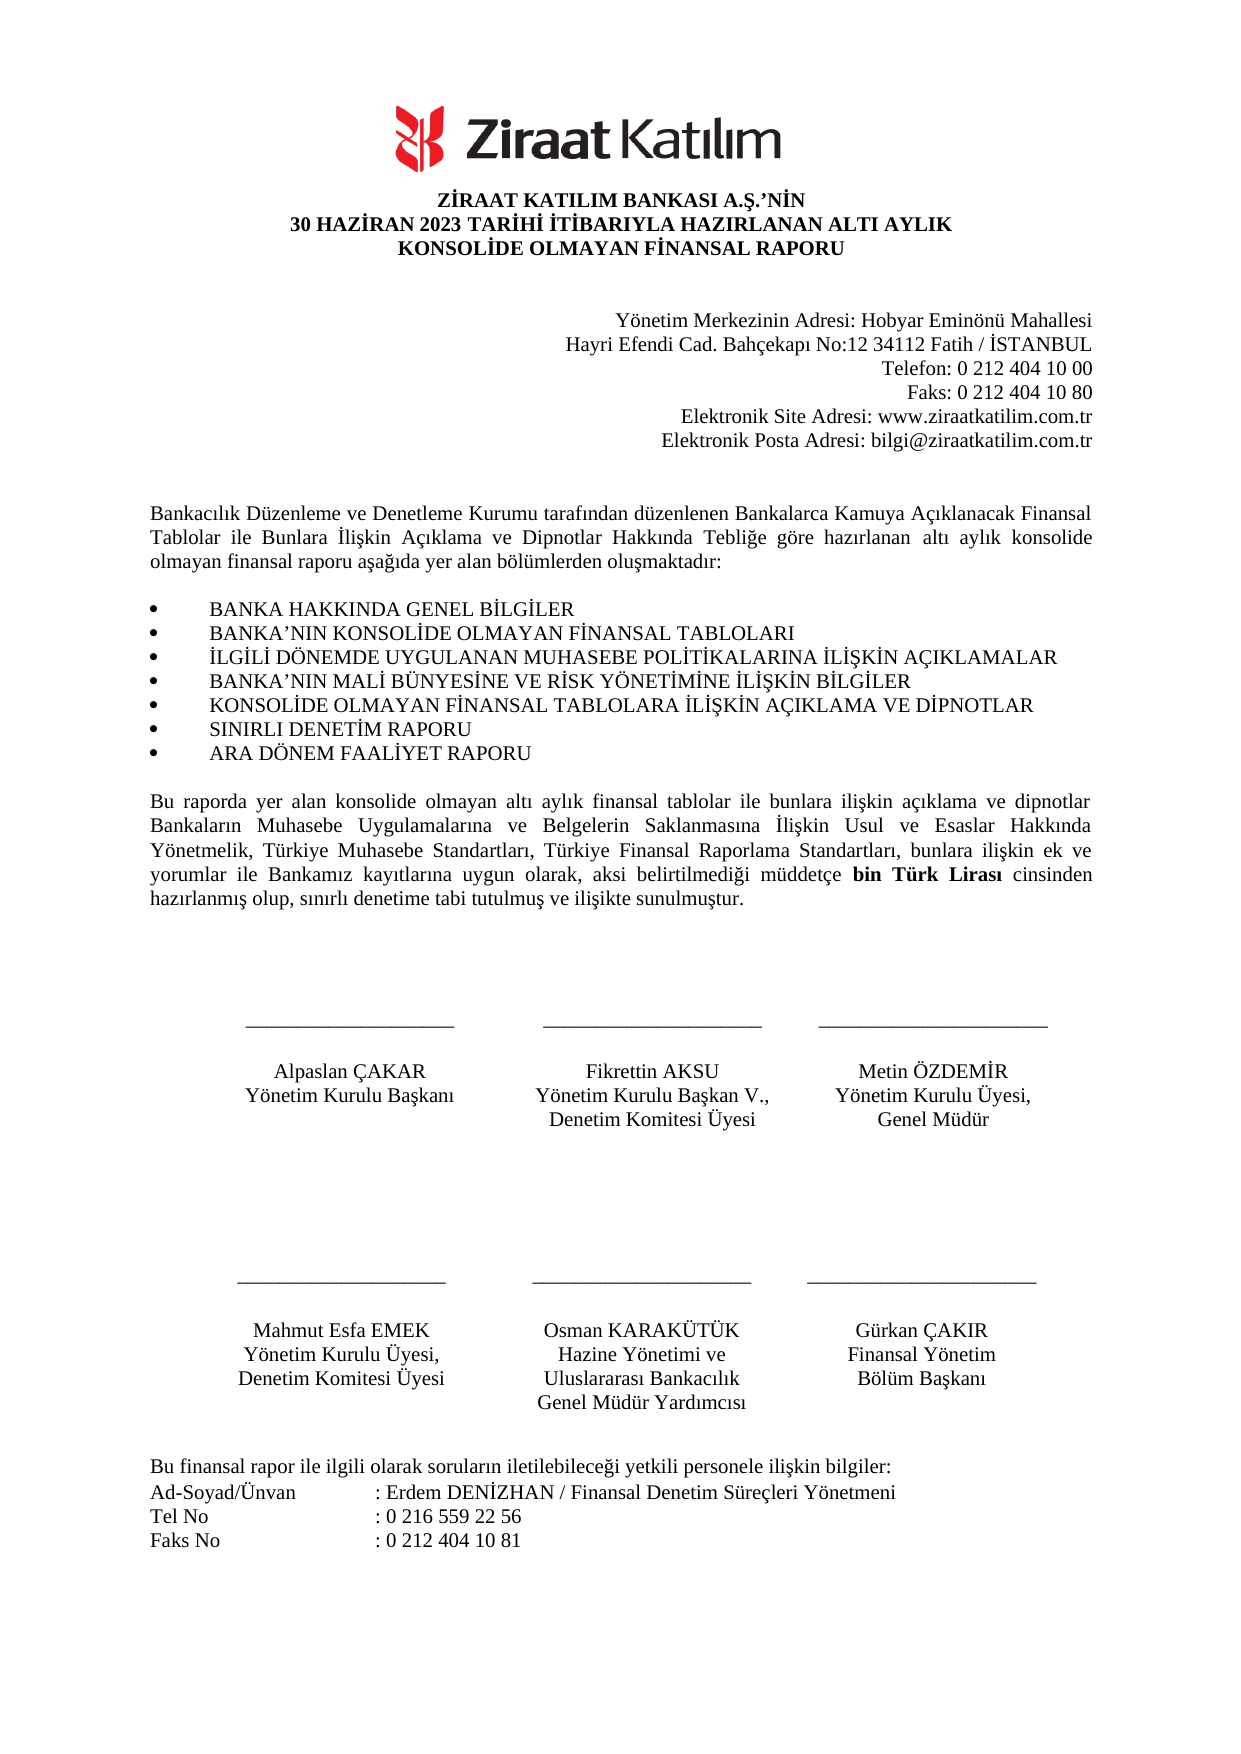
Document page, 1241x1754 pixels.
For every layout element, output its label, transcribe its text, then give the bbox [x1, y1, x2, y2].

table_header ____________________ [178, 1006, 503, 1059]
table_header ______________________ [784, 1006, 1064, 1059]
text KONSOLİDE OLMAYAN FİNANSAL RAPORU [150, 236, 1092, 260]
table_cell Osman KARAKÜTÜK Hazine Yönetimi ve Uluslararası Bankacılık Genel Müdür Yardımcısı [504, 1318, 780, 1430]
text Ad-Soyad/Ünvan : Erdem DENİZHAN / Finansal Denetim Süreçleri Yönetmeni [150, 1480, 1092, 1504]
text Telefon: 0 212 404 10 00 [150, 356, 1092, 380]
table_header _____________________ [503, 1006, 784, 1059]
table_cell Fikrettin AKSU Yönetim Kurulu Başkan V., Denetim Komitesi Üyesi [503, 1059, 784, 1166]
text Faks No : 0 212 404 10 81 [150, 1528, 1092, 1552]
text Elektronik Posta Adresi: bilgi@ziraatkatilim.com.tr [150, 428, 1092, 452]
text Bu finansal rapor ile ilgili olarak soruların iletilebileceği yetkili personele ilişkin bilgiler: [150, 1454, 1092, 1478]
table_cell Alpaslan ÇAKAR Yönetim Kurulu Başkanı [178, 1059, 503, 1166]
table_header ______________________ [780, 1262, 1063, 1318]
picture [386, 97, 787, 188]
table_header _____________________ [504, 1262, 780, 1318]
text Bu raporda yer alan konsolide olmayan altı aylık finansal tablolar ile bunlara ilişkin açıklama ve dipnotlar Bankaların Muhasebe Uygulamalarına ve Belgelerin Saklanmasına İlişkin Usul ve Esaslar Hakkında Yönetmelik, Türkiye Muhasebe Standartları, Türkiye Finansal Raporlama Standartları, bunlara ilişkin ek ve yorumlar ile Bankamız kayıtlarına uygun olarak, aksi belirtilmediği müddetçe bin Türk Lirası cinsinden hazırlanmış olup, sınırlı denetime tabi tutulmuş ve ilişikte sunulmuştur. [150, 789, 1092, 910]
text ZİRAAT KATILIM BANKASI A.Ş.’NİN [150, 188, 1092, 212]
text Yönetim Merkezinin Adresi: Hobyar Eminönü Mahallesi [150, 308, 1092, 332]
table_cell Gürkan ÇAKIR Finansal Yönetim Bölüm Başkanı [780, 1318, 1063, 1430]
table_cell Metin ÖZDEMİR Yönetim Kurulu Üyesi, Genel Müdür [784, 1059, 1064, 1166]
list BANKA’NIN MALİ BÜNYESİNE VE RİSK YÖNETİMİNE İLİŞKİN BİLGİLER [150, 669, 1092, 693]
list SINIRLI DENETİM RAPORU [150, 717, 1092, 741]
text Hayri Efendi Cad. Bahçekapı No:12 34112 Fatih / İSTANBUL [150, 332, 1092, 356]
text Bankacılık Düzenleme ve Denetleme Kurumu tarafından düzenlenen Bankalarca Kamuya Açıklanacak Finansal Tablolar ile Bunlara İlişkin Açıklama ve Dipnotlar Hakkında Tebliğe göre hazırlanan altı aylık konsolide olmayan finansal raporu aşağıda yer alan bölümlerden oluşmaktadır: [150, 501, 1092, 573]
list İLGİLİ DÖNEMDE UYGULANAN MUHASEBE POLİTİKALARINA İLİŞKİN AÇIKLAMALAR [150, 645, 1092, 669]
text Tel No : 0 216 559 22 56 [150, 1504, 1092, 1528]
list BANKA’NIN KONSOLİDE OLMAYAN FİNANSAL TABLOLARI [150, 621, 1092, 645]
list ARA DÖNEM FAALİYET RAPORU [150, 741, 1092, 765]
list BANKA HAKKINDA GENEL BİLGİLER [150, 597, 1092, 621]
text 30 HAZİRAN 2023 TARİHİ İTİBARIYLA HAZIRLANAN ALTI AYLIK [150, 212, 1092, 236]
table_header ____________________ [179, 1262, 504, 1318]
text Faks: 0 212 404 10 80 [150, 380, 1092, 404]
table_cell Mahmut Esfa EMEK Yönetim Kurulu Üyesi, Denetim Komitesi Üyesi [179, 1318, 504, 1430]
text Elektronik Site Adresi: www.ziraatkatilim.com.tr [150, 404, 1092, 428]
list KONSOLİDE OLMAYAN FİNANSAL TABLOLARA İLİŞKİN AÇIKLAMA VE DİPNOTLAR [150, 693, 1092, 717]
